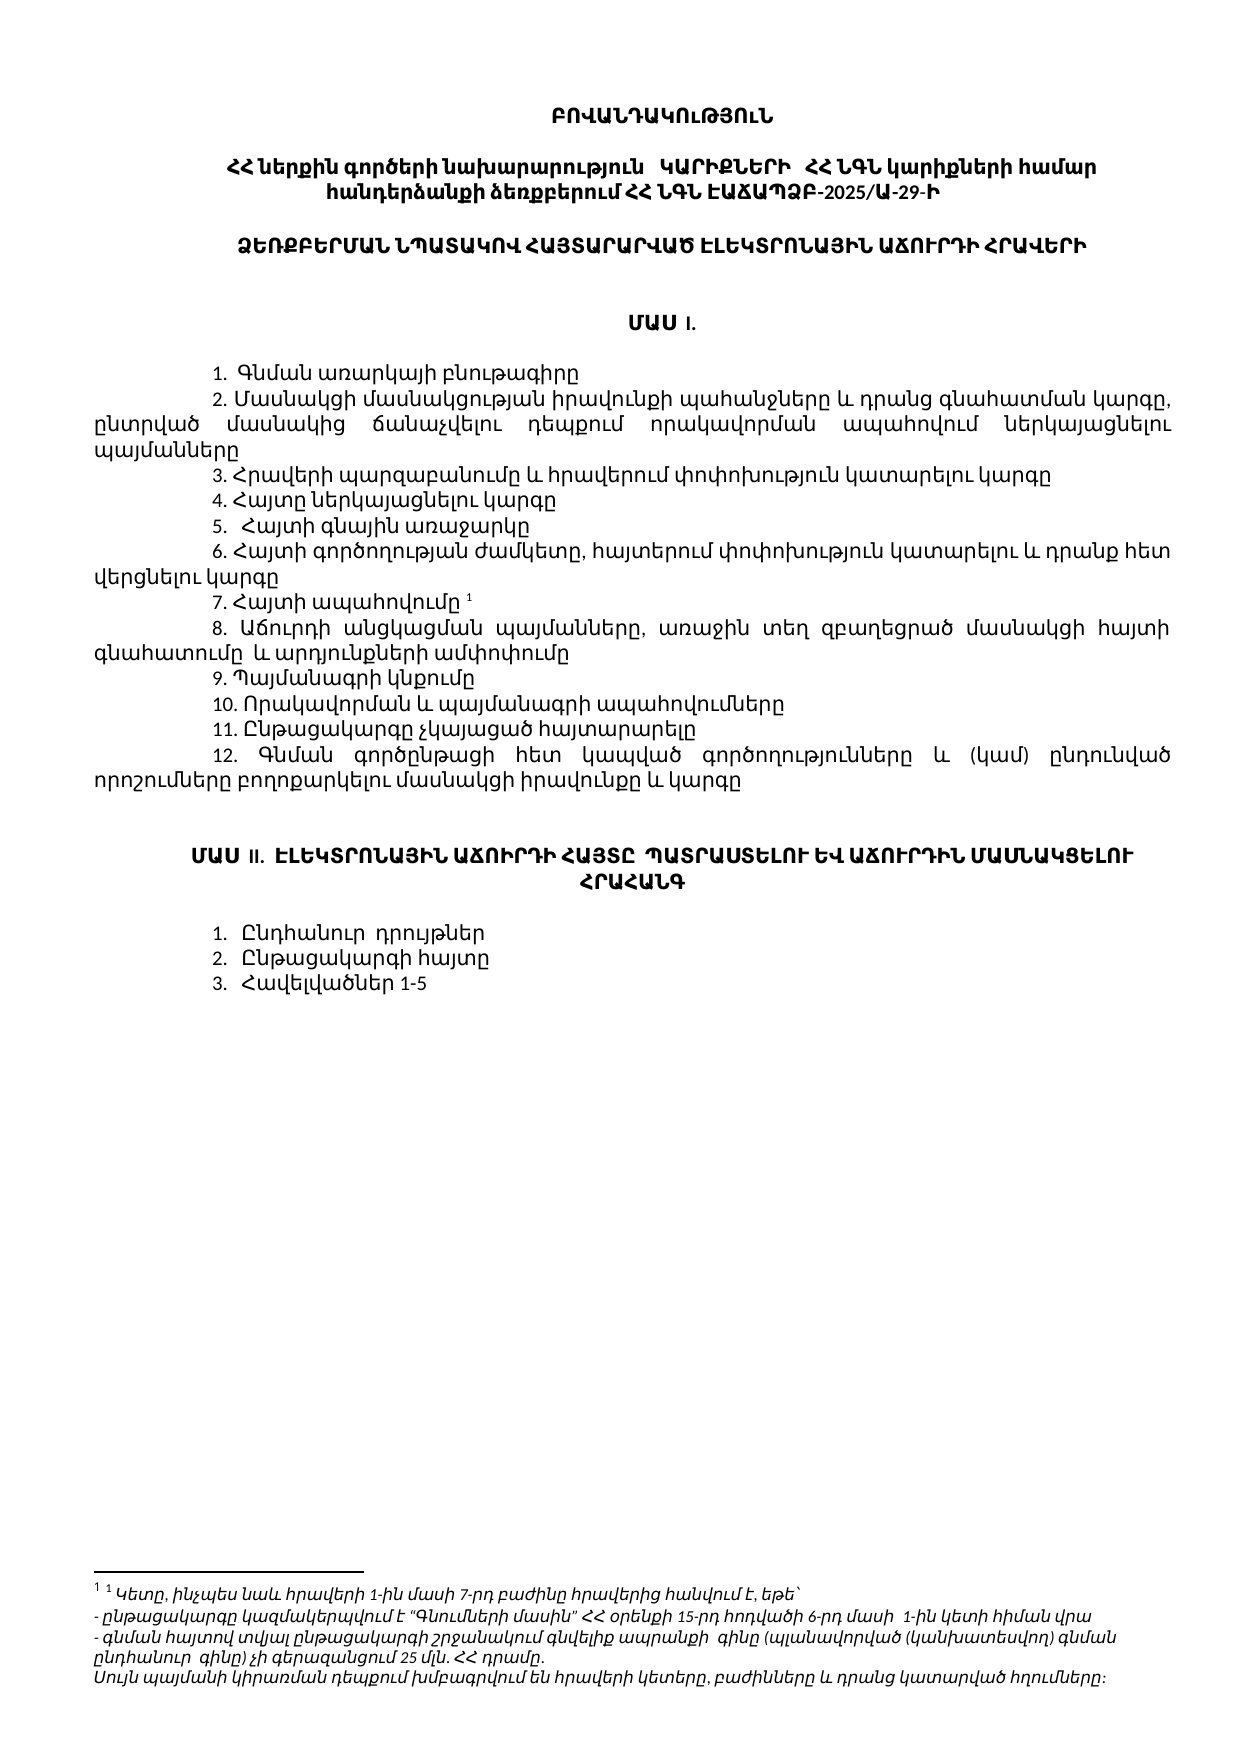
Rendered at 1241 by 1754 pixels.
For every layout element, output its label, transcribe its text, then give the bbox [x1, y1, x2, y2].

text ՀՀ ներքին գործերի նախարարություն ԿԱՐԻՔՆԵՐԻ ՀՀ ՆԳՆ կարիքների համար հանդերձանքի ձեռքբերում ՀՀ ՆԳՆ ԷԱՃԱՊՁԲ-2025/Ա-29-Ի [94, 154, 1171, 205]
text 1. Գնման առարկայի բնութագիրը [94, 361, 1171, 386]
text 1. Ընդհանուր դրույթներ [94, 920, 1171, 945]
text 2. Ընթացակարգի հայտը [94, 945, 1171, 971]
text 7. Հայտի ապահովումը 1 [94, 589, 1171, 615]
text 5. Հայտի գնային առաջարկը [94, 513, 1171, 538]
text ՄԱՍ I. [94, 310, 1171, 335]
text 6. Հայտի գործողության ժամկետը, հայտերում փոփոխություն կատարելու և դրանք հետ վերցնելու կարգը [94, 538, 1171, 589]
text 8. Աճուրդի անցկացման պայմանները, առաջին տեղ զբաղեցրած մասնակցի հայտի գնահատումը և արդյունքների ամփոփումը [94, 615, 1171, 666]
text 3. Հրավերի պարզաբանումը և հրավերում փոփոխություն կատարելու կարգը [94, 462, 1171, 488]
text ԲՈՎԱՆԴԱԿՈւԹՅՈւՆ [94, 103, 1171, 128]
text 11. Ընթացակարգը չկայացած հայտարարելը [94, 716, 1171, 742]
text 9. Պայմանագրի կնքումը [94, 666, 1171, 691]
text 4. Հայտը ներկայացնելու կարգը [94, 488, 1171, 513]
text 12. Գնման գործընթացի հետ կապված գործողությունները և (կամ) ընդունված որոշումները բողոքարկելու մասնակցի իրավունքը և կարգը [94, 742, 1171, 793]
text ՄԱՍ II. ԷԼԵԿՏՐՈՆԱՅԻՆ ԱՃՈԻՐԴԻ ՀԱՅՏԸ ՊԱՏՐԱՍՏԵԼՈՒ ԵՎ ԱՃՈՒՐԴԻՆ ՄԱՍՆԱԿՑԵԼՈՒ ՀՐԱՀԱՆԳ [94, 843, 1171, 894]
text 10. Որակավորման և պայմանագրի ապահովումները [94, 691, 1171, 716]
text ՁԵՌՔԲԵՐՄԱՆ ՆՊԱՏԱԿՈՎ ՀԱՅՏԱՐԱՐՎԱԾ ԷԼԵԿՏՐՈՆԱՅԻՆ ԱՃՈՒՐԴԻ ՀՐԱՎԵՐԻ [94, 233, 1171, 259]
text 3. Հավելվածներ 1-5 [94, 971, 1171, 996]
text 2. Մասնակցի մասնակցության իրավունքի պահանջները և դրանց գնահատման կարգը, ընտրված մասնակից ճանաչվելու դեպքում որակավորման ապահովում ներկայացնելու պայմանները [94, 386, 1171, 462]
